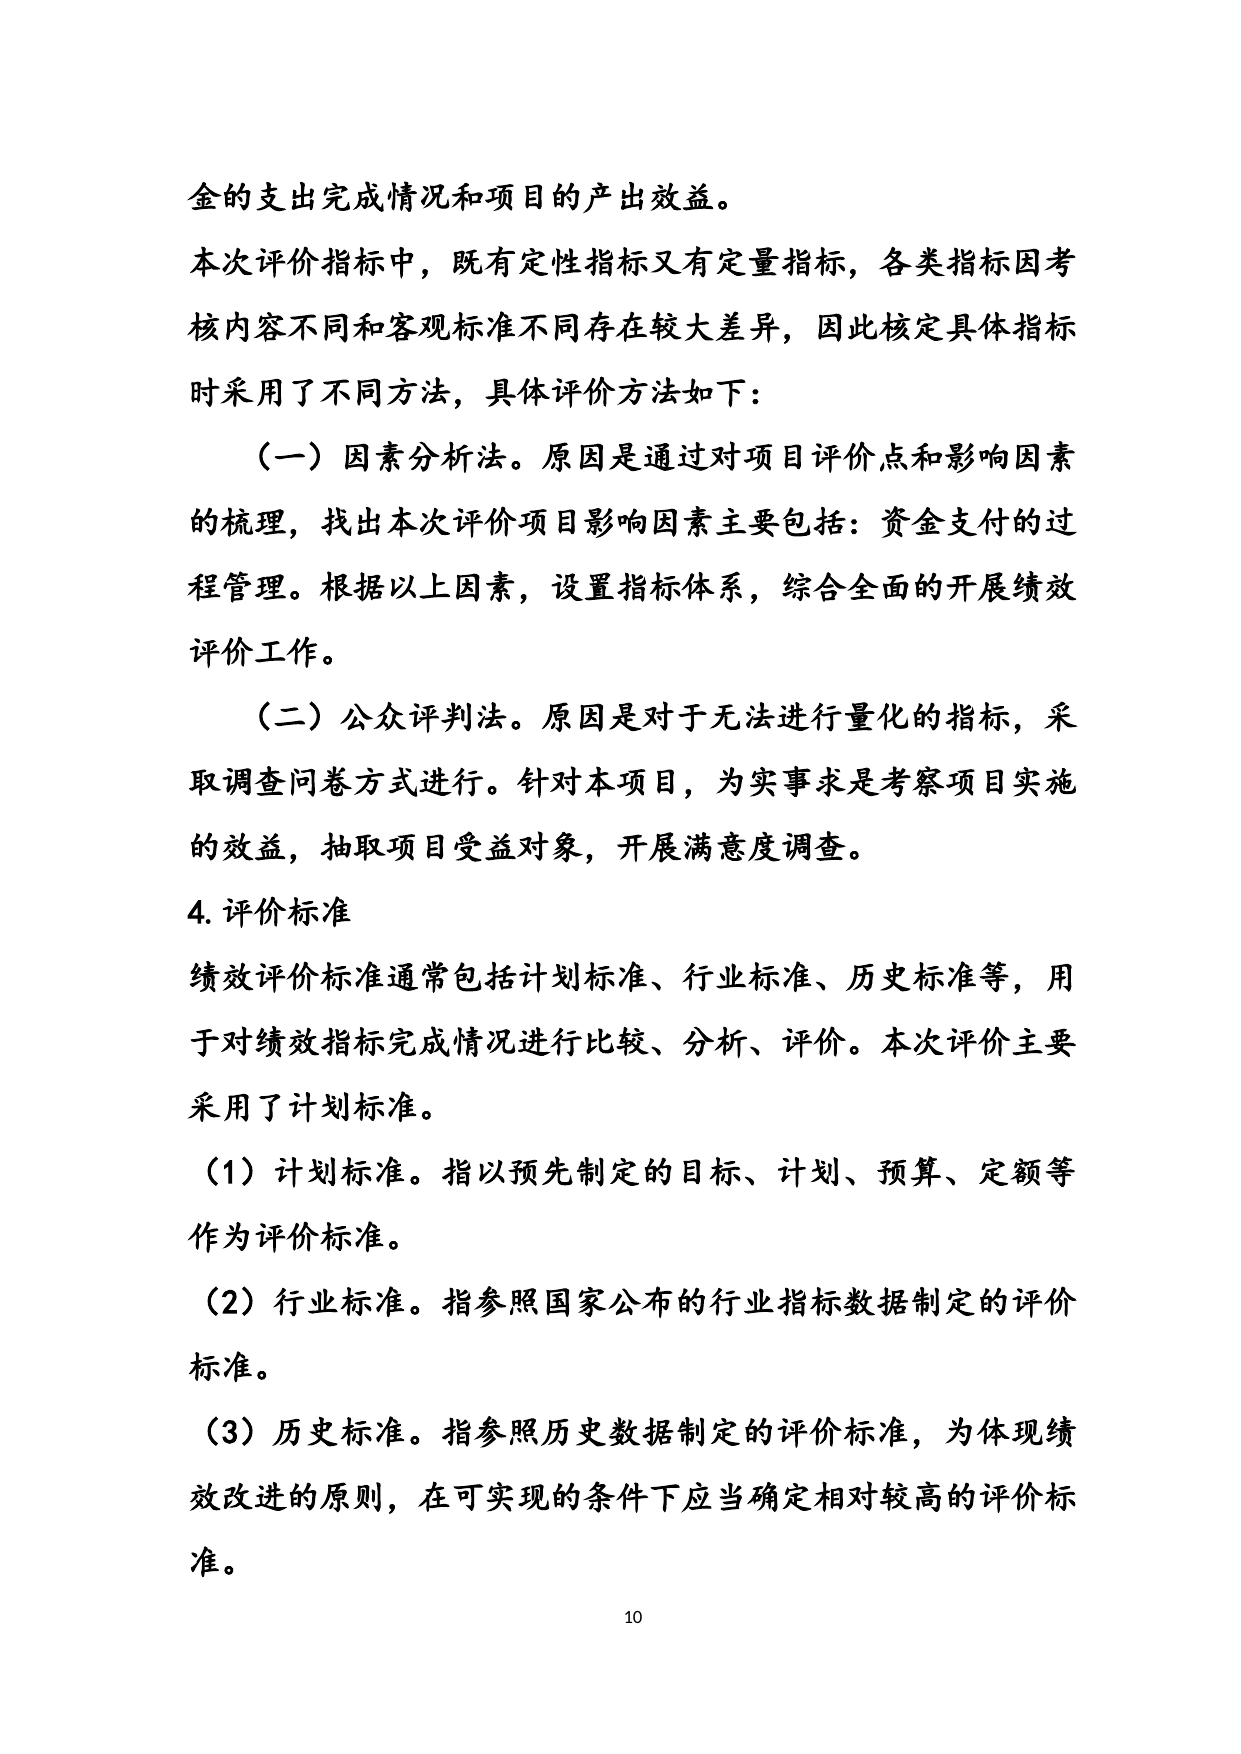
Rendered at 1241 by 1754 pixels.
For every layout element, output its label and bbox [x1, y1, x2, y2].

text [187, 162, 1078, 1592]
